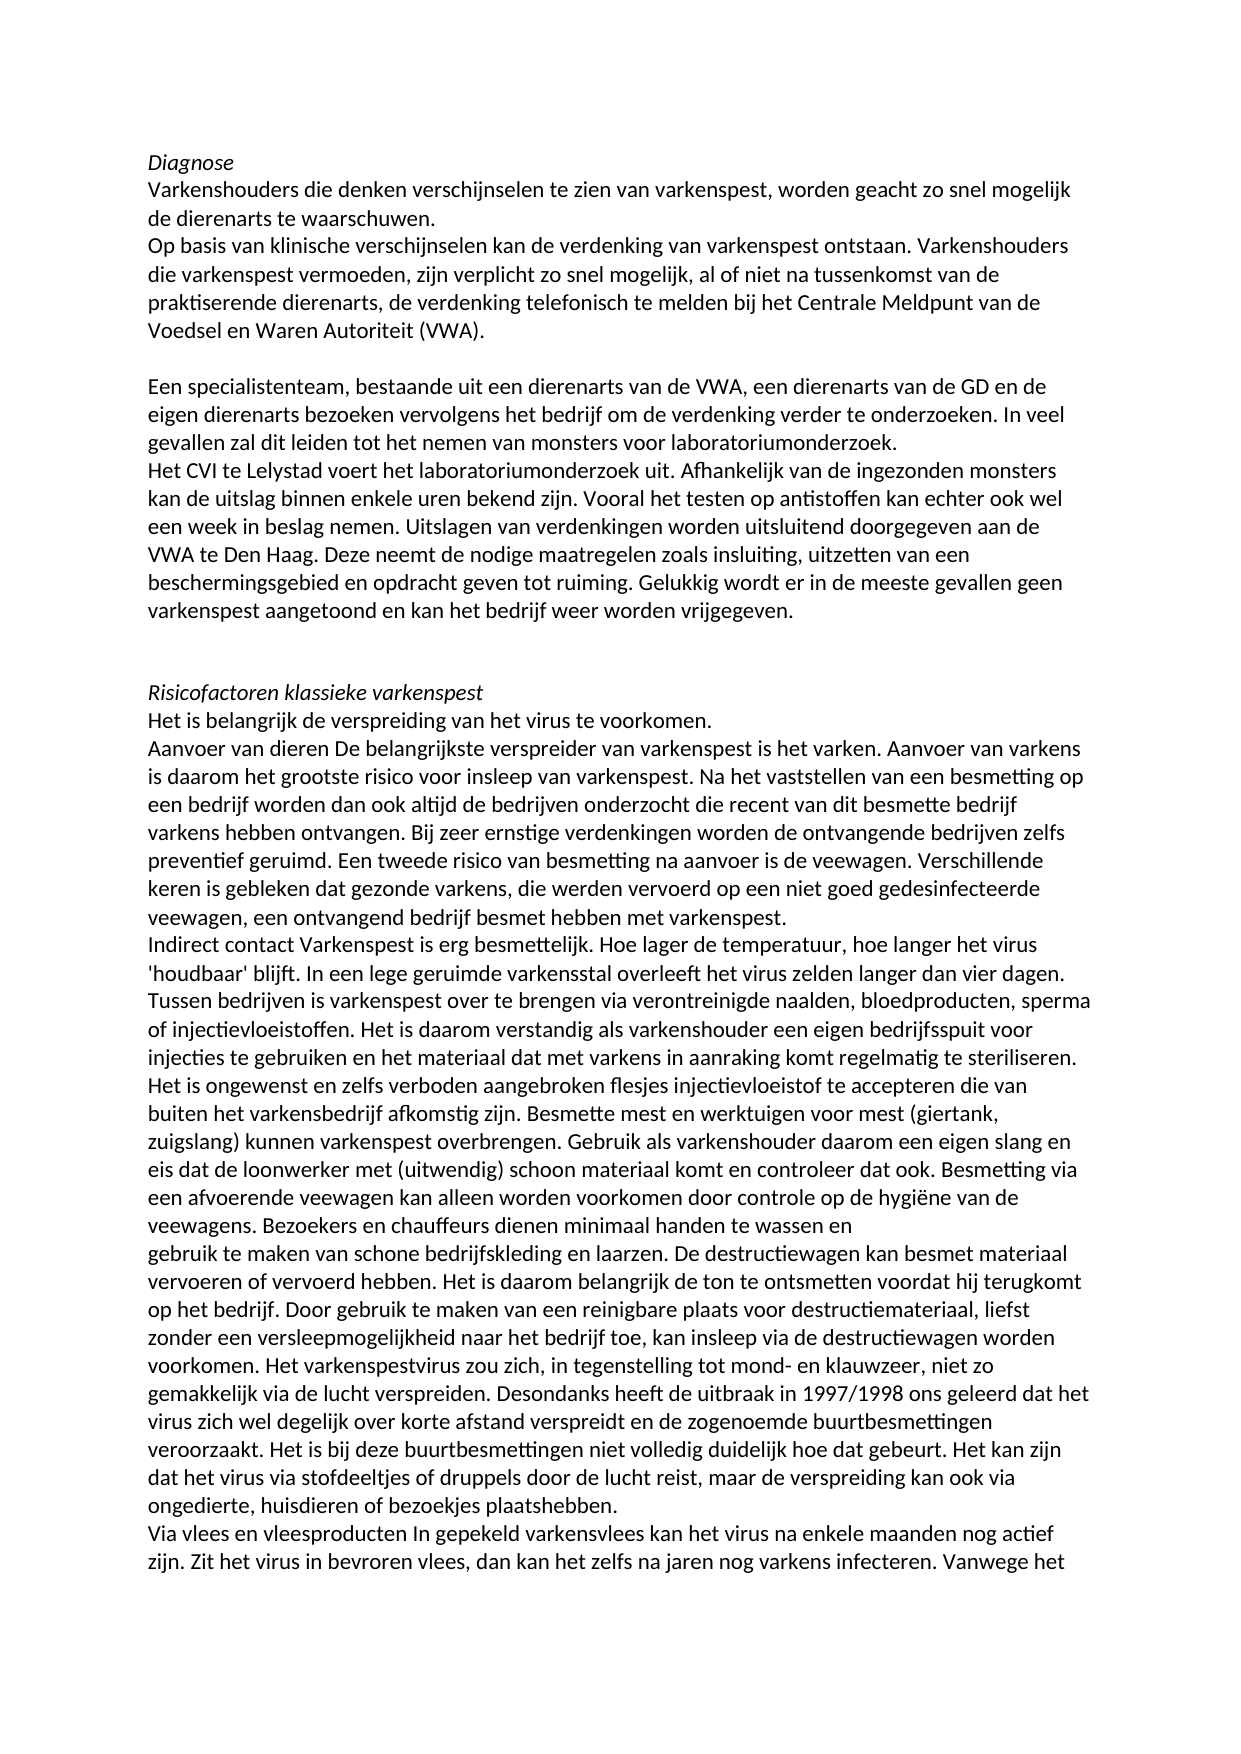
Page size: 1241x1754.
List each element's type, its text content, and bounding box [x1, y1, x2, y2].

text Risicofactoren klassieke varkenspest [148, 678, 1093, 706]
text gebruik te maken van schone bedrijfskleding en laarzen. De destructiewagen kan besmet materiaal vervoeren of vervoerd hebben. Het is daarom belangrijk de ton te ontsmetten voordat hij terugkomt op het bedrijf. Door gebruik te maken van een reinigbare plaats voor destructiemateriaal, liefst zonder een versleepmogelijkheid naar het bedrijf toe, kan insleep via de destructiewagen worden voorkomen. Het varkenspestvirus zou zich, in tegenstelling tot mond- en klauwzeer, niet zo gemakkelijk via de lucht verspreiden. Desondanks heeft de uitbraak in 1997/1998 ons geleerd dat het virus zich wel degelijk over korte afstand verspreidt en de zogenoemde buurtbesmettingen veroorzaakt. Het is bij deze buurtbesmettingen niet volledig duidelijk hoe dat gebeurt. Het kan zijn dat het virus via stofdeeltjes of druppels door de lucht reist, maar de verspreiding kan ook via ongedierte, huisdieren of bezoekjes plaatshebben. [148, 1239, 1093, 1519]
text Het CVI te Lelystad voert het laboratoriumonderzoek uit. Afhankelijk van de ingezonden monsters kan de uitslag binnen enkele uren bekend zijn. Vooral het testen op antistoffen kan echter ook wel een week in beslag nemen. Uitslagen van verdenkingen worden uitsluitend doorgegeven aan de VWA te Den Haag. Deze neemt de nodige maatregelen zoals insluiting, uitzetten van een beschermingsgebied en opdracht geven tot ruiming. Gelukkig wordt er in de meeste gevallen geen varkenspest aangetoond en kan het bedrijf weer worden vrijgegeven. [148, 456, 1093, 624]
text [148, 1519, 1093, 1575]
text Het is belangrijk de verspreiding van het virus te voorkomen. [148, 706, 1093, 734]
text Op basis van klinische verschijnselen kan de verdenking van varkenspest ontstaan. Varkenshouders die varkenspest vermoeden, zijn verplicht zo snel mogelijk, al of niet na tussenkomst van de praktiserende dierenarts, de verdenking telefonisch te melden bij het Centrale Meldpunt van de Voedsel en Waren Autoriteit (VWA). [148, 232, 1093, 344]
text Diagnose [148, 148, 1093, 176]
text Varkenshouders die denken verschijnselen te zien van varkenspest, worden geacht zo snel mogelijk de dierenarts te waarschuwen. [148, 176, 1093, 232]
text Aanvoer van dieren De belangrijkste verspreider van varkenspest is het varken. Aanvoer van varkens is daarom het grootste risico voor insleep van varkenspest. Na het vaststellen van een besmetting op een bedrijf worden dan ook altijd de bedrijven onderzocht die recent van dit besmette bedrijf varkens hebben ontvangen. Bij zeer ernstige verdenkingen worden de ontvangende bedrijven zelfs preventief geruimd. Een tweede risico van besmetting na aanvoer is de veewagen. Verschillende keren is gebleken dat gezonde varkens, die werden vervoerd op een niet goed gedesinfecteerde veewagen, een ontvangend bedrijf besmet hebben met varkenspest. [148, 734, 1093, 931]
text Indirect contact Varkenspest is erg besmettelijk. Hoe lager de temperatuur, hoe langer het virus 'houdbaar' blijft. In een lege geruimde varkensstal overleeft het virus zelden langer dan vier dagen. Tussen bedrijven is varkenspest over te brengen via verontreinigde naalden, bloedproducten, sperma of injectievloeistoffen. Het is daarom verstandig als varkenshouder een eigen bedrijfsspuit voor injecties te gebruiken en het materiaal dat met varkens in aanraking komt regelmatig te steriliseren. Het is ongewenst en zelfs verboden aangebroken flesjes injectievloeistof te accepteren die van buiten het varkensbedrijf afkomstig zijn. Besmette mest en werktuigen voor mest (giertank, zuigslang) kunnen varkenspest overbrengen. Gebruik als varkenshouder daarom een eigen slang en eis dat de loonwerker met (uitwendig) schoon materiaal komt en controleer dat ook. Besmetting via een afvoerende veewagen kan alleen worden voorkomen door controle op de hygiëne van de veewagens. Bezoekers en chauffeurs dienen minimaal handen te wassen en [148, 931, 1093, 1239]
text Een specialistenteam, bestaande uit een dierenarts van de VWA, een dierenarts van de GD en de eigen dierenarts bezoeken vervolgens het bedrijf om de verdenking verder te onderzoeken. In veel gevallen zal dit leiden tot het nemen van monsters voor laboratoriumonderzoek. [148, 372, 1093, 456]
